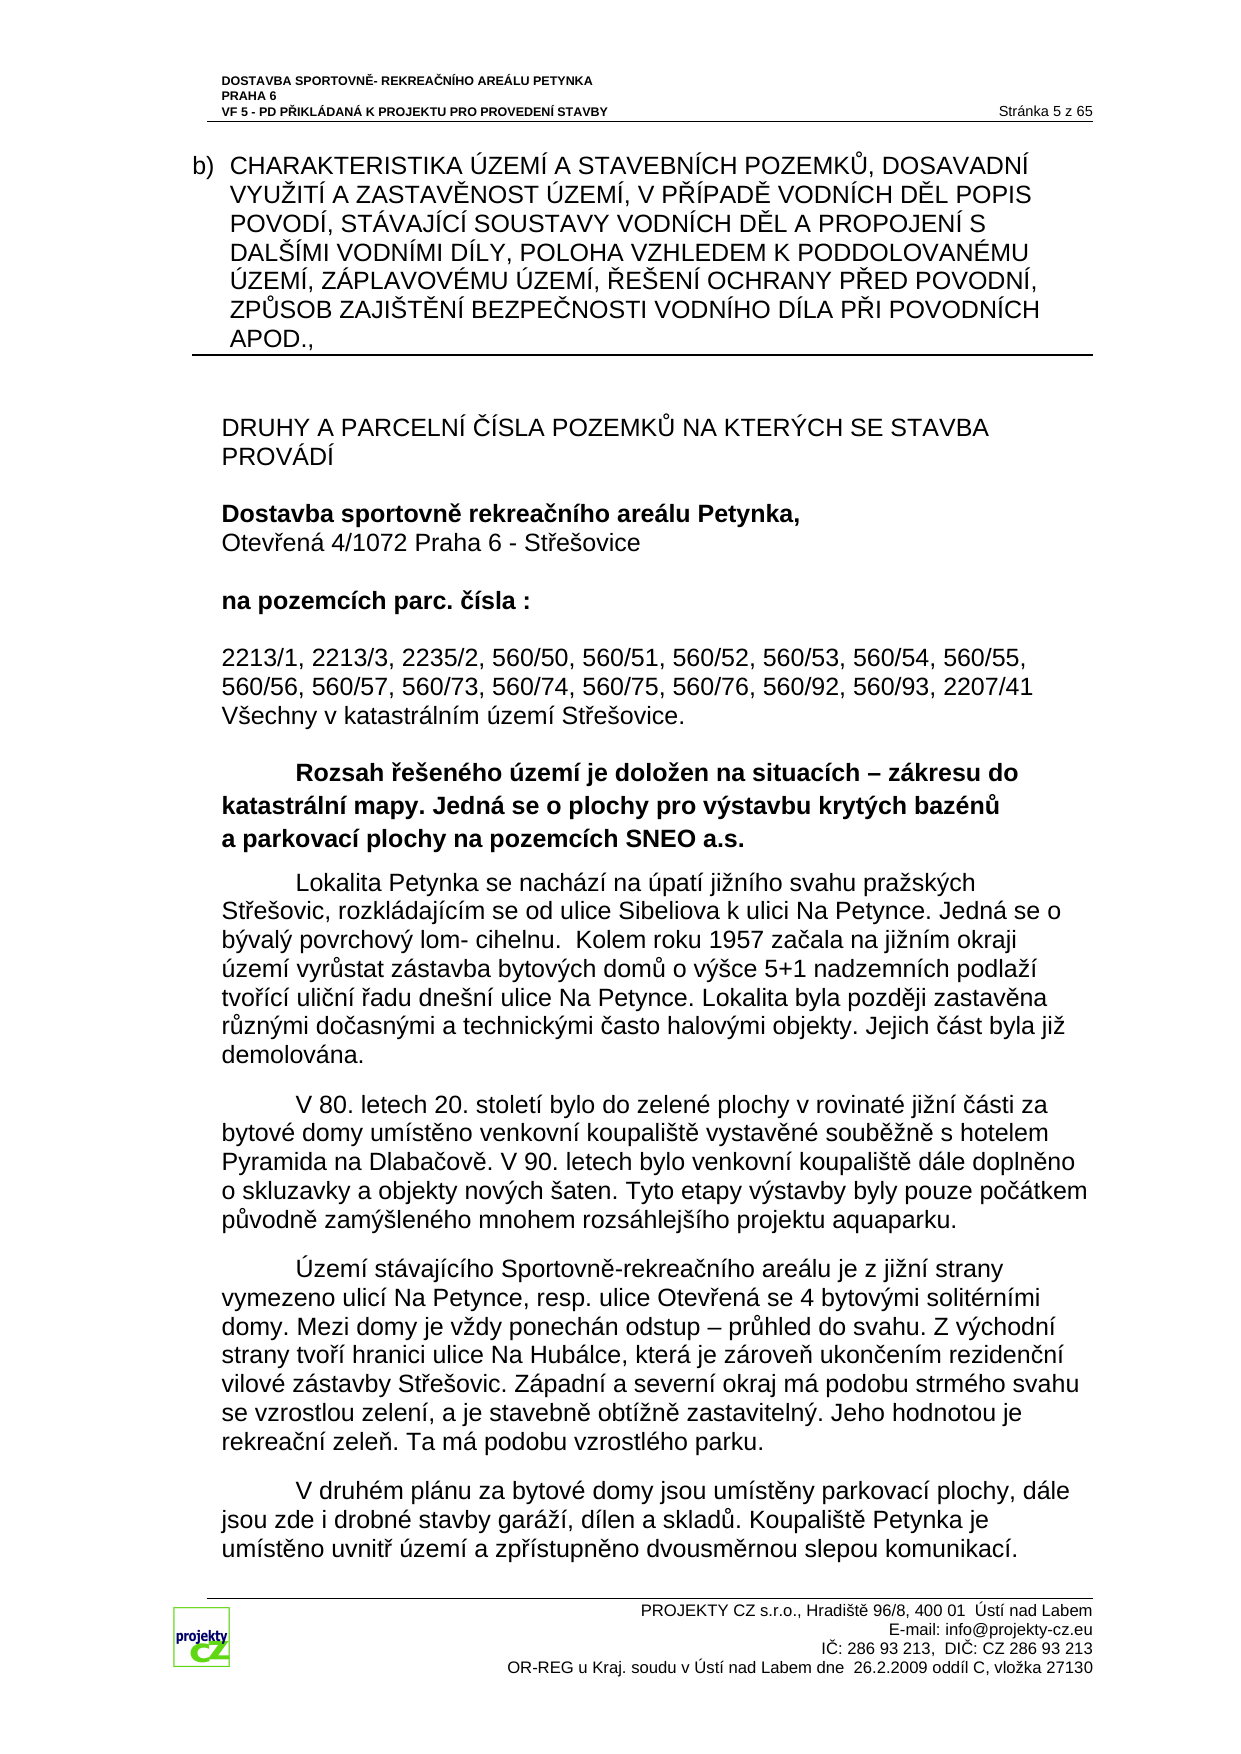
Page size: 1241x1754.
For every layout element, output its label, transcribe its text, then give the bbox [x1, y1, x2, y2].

text DRUHY A PARCELNÍ ČÍSLA POZEMKŮ NA KTERÝCH SE STAVBA PROVÁDÍ [221, 413, 1093, 471]
text Rozsah řešeného území je doložen na situacích – zákresu do katastrální mapy. Jedná se o plochy pro výstavbu krytých bazénů [221, 758, 1093, 820]
text 2213/1, 2213/3, 2235/2, 560/50, 560/51, 560/52, 560/53, 560/54, 560/55, 560/56, 560/57, 560/73, 560/74, 560/75, 560/76, 560/92, 560/93, 2207/41 [221, 643, 1093, 701]
subtitle CHARAKTERISTIKA ÚZEMÍ A STAVEBNÍCH POZEMKŮ, DOSAVADNÍ VYUŽITÍ A ZASTAVĚNOST ÚZEMÍ, V PŘÍPADĚ VODNÍCH DĚL POPIS POVODÍ, STÁVAJÍCÍ SOUSTAVY VODNÍCH DĚL A PROPOJENÍ S DALŠÍMI VODNÍMI DÍLY, POLOHA VZHLEDEM K PODDOLOVANÉMU ÚZEMÍ, ZÁPLAVOVÉMU ÚZEMÍ, ŘEŠENÍ OCHRANY PŘED POVODNÍ, ZPŮSOB ZAJIŠTĚNÍ BEZPEČNOSTI VODNÍHO DÍLA PŘI POVODNÍCH APOD., [192, 151, 1093, 354]
text na pozemcích parc. čísla : [207, 586, 1093, 614]
text Lokalita Petynka se nachází na úpatí jižního svahu pražských Střešovic, rozkládajícím se od ulice Sibeliova k ulici Na Petynce. Jedná se o bývalý povrchový lom- cihelnu. Kolem roku 1957 začala na jižním okraji území vyrůstat zástavba bytových domů o výšce 5+1 nadzemních podlaží tvořící uliční řadu dnešní ulice Na Petynce. Lokalita byla později zastavěna různými dočasnými a technickými často halovými objekty. Jejich část byla již demolována. [221, 868, 1093, 1069]
text Otevřená 4/1072 Praha 6 - Střešovice [207, 528, 1093, 557]
text Území stávajícího Sportovně-rekreačního areálu je z jižní strany vymezeno ulicí Na Petynce, resp. ulice Otevřená se 4 bytovými solitérními domy. Mezi domy je vždy ponechán odstup – průhled do svahu. Z východní strany tvoří hranici ulice Na Hubálce, která je zároveň ukončením rezidenční vilové zástavby Střešovic. Západní a severní okraj má podobu strmého svahu se vzrostlou zelení, a je stavebně obtížně zastavitelný. Jeho hodnotou je rekreační zeleň. Ta má podobu vzrostlého parku. [221, 1254, 1093, 1456]
text Všechny v katastrálním území Střešovice. [207, 701, 1093, 729]
text V druhém plánu za bytové domy jsou umístěny parkovací plochy, dále jsou zde i drobné stavby garáží, dílen a skladů. Koupaliště Petynka je umístěno uvnitř území a zpřístupněno dvousměrnou slepou komunikací. [221, 1476, 1093, 1563]
text V 80. letech 20. století bylo do zelené plochy v rovinaté jižní části za bytové domy umístěno venkovní koupaliště vystavěné souběžně s hotelem Pyramida na Dlabačově. V 90. letech bylo venkovní koupaliště dále doplněno o skluzavky a objekty nových šaten. Tyto etapy výstavby byly pouze počátkem původně zamýšleného mnohem rozsáhlejšího projektu aquaparku. [221, 1090, 1093, 1233]
text Dostavba sportovně rekreačního areálu Petynka, [207, 499, 1093, 528]
text a parkovací plochy na pozemcích SNEO a.s. [207, 824, 1093, 853]
picture [170, 1605, 233, 1670]
